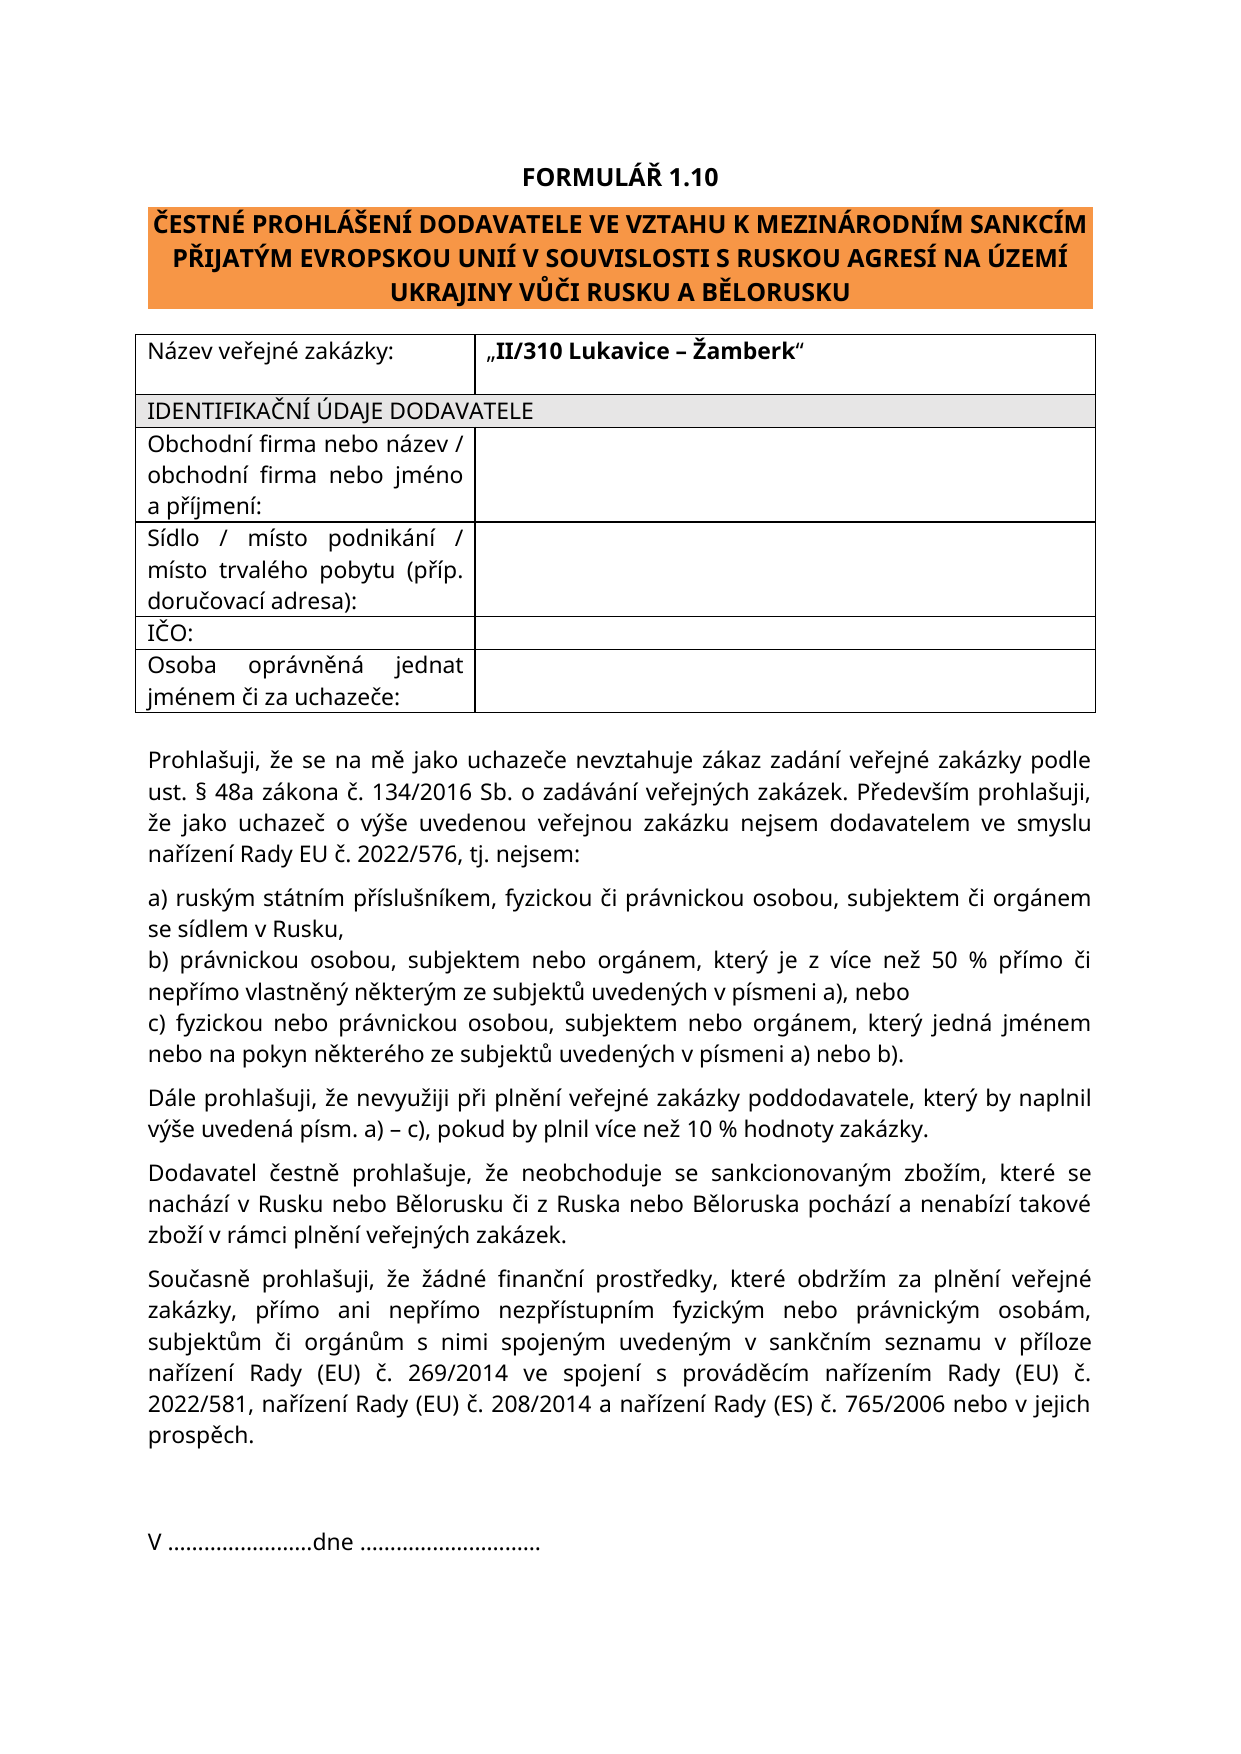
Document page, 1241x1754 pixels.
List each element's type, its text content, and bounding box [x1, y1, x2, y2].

table_header „II/310 Lukavice – Žamberk“ [476, 335, 1095, 394]
text V ……………………dne ………………………… [148, 1526, 1093, 1557]
table_cell [476, 523, 1095, 616]
text c) fyzickou nebo právnickou osobou, subjektem nebo orgánem, který jedná jménem nebo na pokyn některého ze subjektů uvedených v písmeni a) nebo b). [148, 1007, 1093, 1069]
text Prohlašuji, že se na mě jako uchazeče nevztahuje zákaz zadání veřejné zakázky podle ust. § 48a zákona č. 134/2016 Sb. o zadávání veřejných zakázek. Především prohlašuji, že jako uchazeč o výše uvedenou veřejnou zakázku nejsem dodavatelem ve smyslu nařízení Rady EU č. 2022/576, tj. nejsem: [148, 744, 1093, 869]
text Dodavatel čestně prohlašuje, že neobchoduje se sankcionovaným zbožím, které se nachází v Rusku nebo Bělorusku či z Ruska nebo Běloruska pochází a nenabízí takové zboží v rámci plnění veřejných zakázek. [148, 1157, 1093, 1251]
text Současně prohlašuji, že žádné finanční prostředky, které obdržím za plnění veřejné zakázky, přímo ani nepřímo nezpřístupním fyzickým nebo právnickým osobám, subjektům či orgánům s nimi spojeným uvedeným v sankčním seznamu v příloze nařízení Rady (EU) č. 269/2014 ve spojení s prováděcím nařízením Rady (EU) č. 2022/581, nařízení Rady (EU) č. 208/2014 a nařízení Rady (ES) č. 765/2006 nebo v jejich prospěch. [148, 1263, 1093, 1451]
text FORMULÁŘ 1.10 [148, 160, 1093, 194]
text b) právnickou osobou, subjektem nebo orgánem, který je z více než 50 % přímo či nepřímo vlastněný některým ze subjektů uvedených v písmeni a), nebo [148, 944, 1093, 1007]
text Dále prohlašuji, že nevyužiji při plnění veřejné zakázky poddodavatele, který by naplnil výše uvedená písm. a) – c), pokud by plnil více než 10 % hodnoty zakázky. [148, 1082, 1093, 1144]
text a) ruským státním příslušníkem, fyzickou či právnickou osobou, subjektem či orgánem se sídlem v Rusku, [148, 882, 1093, 944]
table_header Název veřejné zakázky: [136, 335, 474, 394]
table_cell Sídlo / místo podnikání / místo trvalého pobytu (příp. doručovací adresa): [136, 523, 474, 616]
table_cell [476, 617, 1095, 648]
table_cell IDENTIFIKAČNÍ ÚDAJE DODAVATELE [136, 395, 1095, 427]
text ČESTNÉ PROHLÁŠENÍ DODAVATELE VE VZTAHU K MEZINÁRODNÍM SANKCÍM PŘIJATÝM EVROPSKOU UNIÍ V SOUVISLOSTI S RUSKOU AGRESÍ NA ÚZEMÍ UKRAJINY VŮČI RUSKU A BĚLORUSKU [148, 207, 1093, 309]
table_cell IČO: [136, 617, 474, 648]
table_cell Obchodní firma nebo název / obchodní firma nebo jméno a příjmení: [136, 428, 474, 521]
table_cell [476, 428, 1095, 521]
table_cell [476, 650, 1095, 712]
table_cell Osoba oprávněná jednat jménem či za uchazeče: [136, 650, 474, 712]
